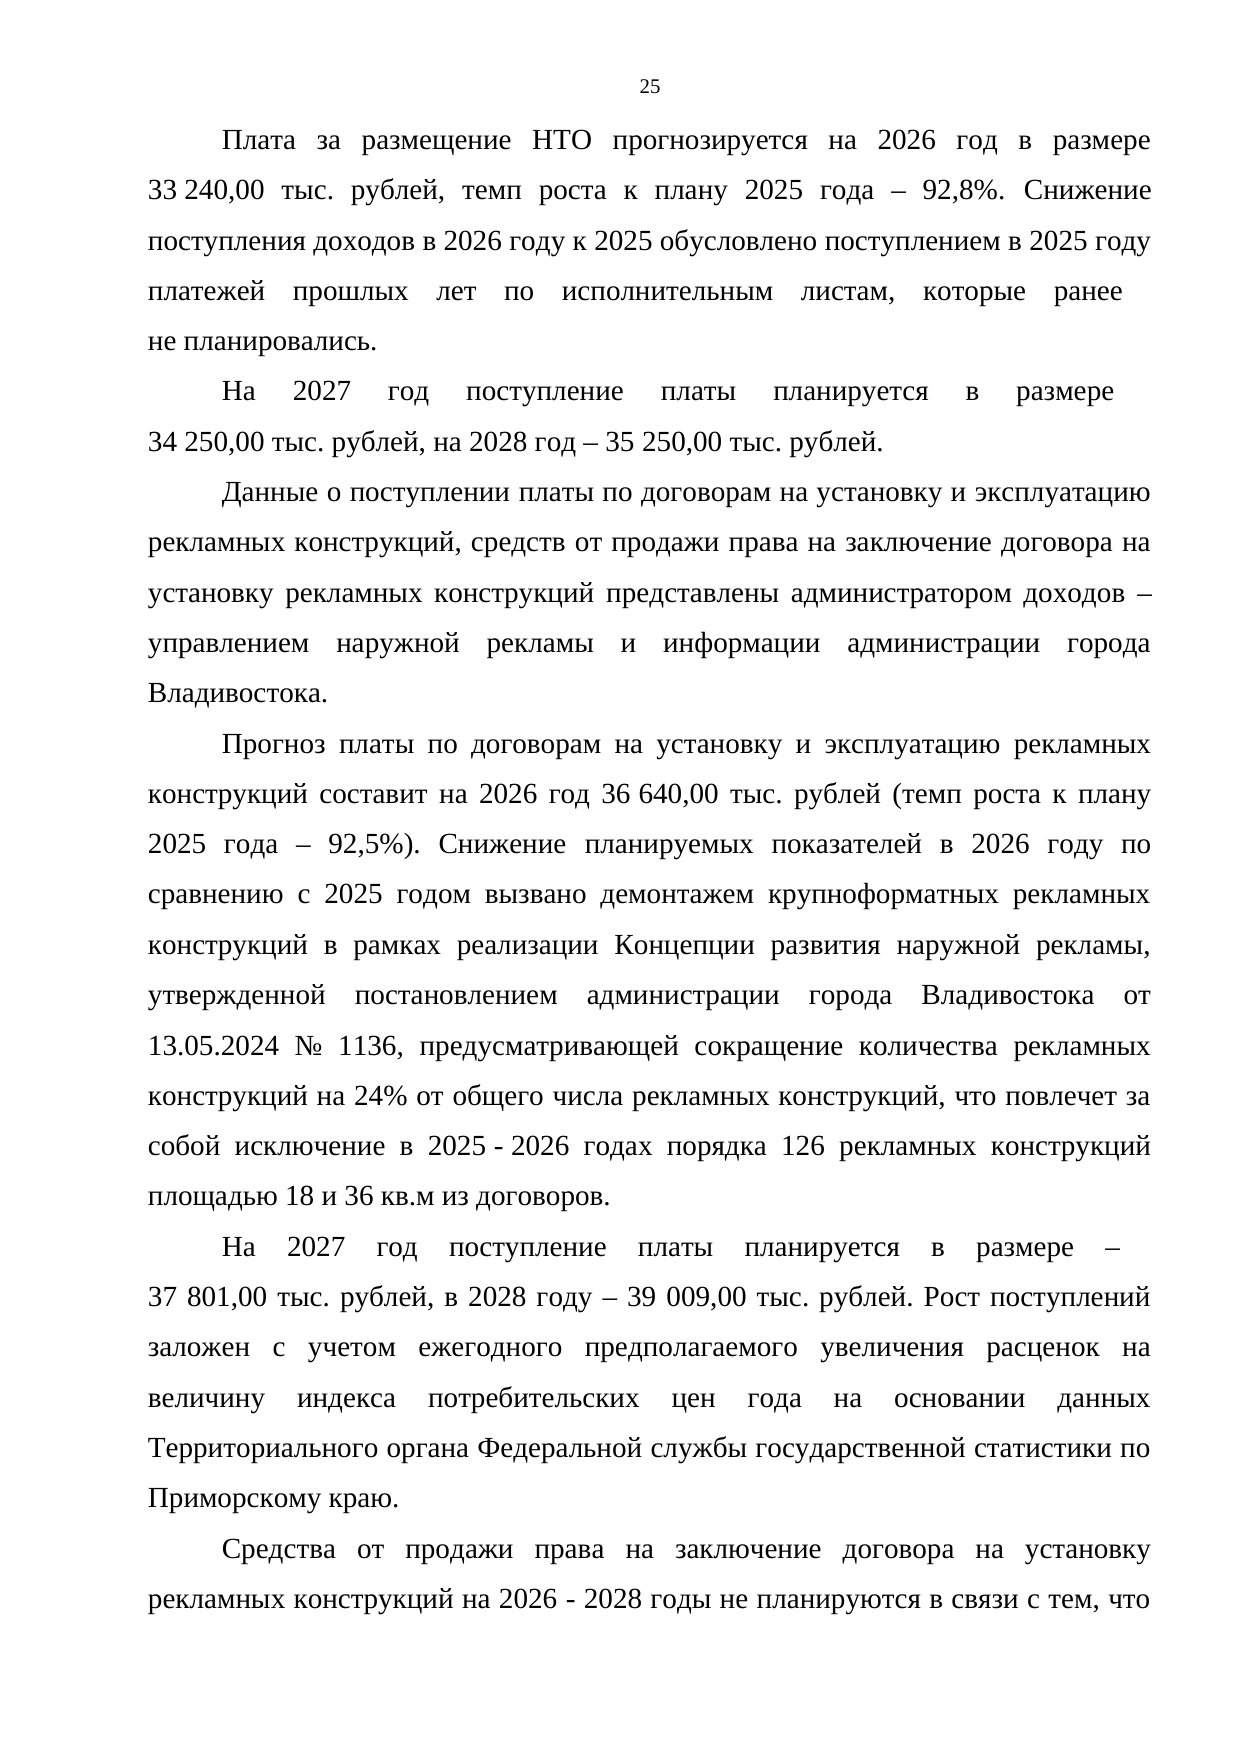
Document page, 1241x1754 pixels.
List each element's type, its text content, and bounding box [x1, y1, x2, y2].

text На 2027 год поступление платы планируется в размере 34 250,00 тыс. рублей, на 2028 год – 35 250,00 тыс. рублей. [148, 373, 1152, 457]
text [148, 1531, 1152, 1614]
text Данные о поступлении платы по договорам на установку и эксплуатацию рекламных конструкций, средств от продажи права на заключение договора на установку рекламных конструкций представлены администратором доходов – управлением наружной рекламы и информации администрации города Владивостока. [148, 474, 1152, 709]
text Прогноз платы по договорам на установку и эксплуатацию рекламных конструкций составит на 2026 год 36 640,00 тыс. рублей (темп роста к плану 2025 года – 92,5%). Снижение планируемых показателей в 2026 году по сравнению с 2025 годом вызвано демонтажем крупноформатных рекламных конструкций в рамках реализации Концепции развития наружной рекламы, утвержденной постановлением администрации города Владивостока от 13.05.2024 № 1136, предусматривающей сокращение количества рекламных конструкций на 24% от общего числа рекламных конструкций, что повлечет за собой исключение в 2025 - 2026 годах порядка 126 рекламных конструкций площадью 18 и 36 кв.м из договоров. [148, 726, 1152, 1212]
text На 2027 год поступление платы планируется в размере – 37 801,00 тыс. рублей, в 2028 году – 39 009,00 тыс. рублей. Рост поступлений заложен с учетом ежегодного предполагаемого увеличения расценок на величину индекса потребительских цен года на основании данных Территориального органа Федеральной службы государственной статистики по Приморскому краю. [148, 1229, 1152, 1514]
text Плата за размещение НТО прогнозируется на 2026 год в размере 33 240,00 тыс. рублей, темп роста к плану 2025 года – 92,8%. Снижение поступления доходов в 2026 году к 2025 обусловлено поступлением в 2025 году платежей прошлых лет по исполнительным листам, которые ранее не планировались. [148, 122, 1152, 357]
